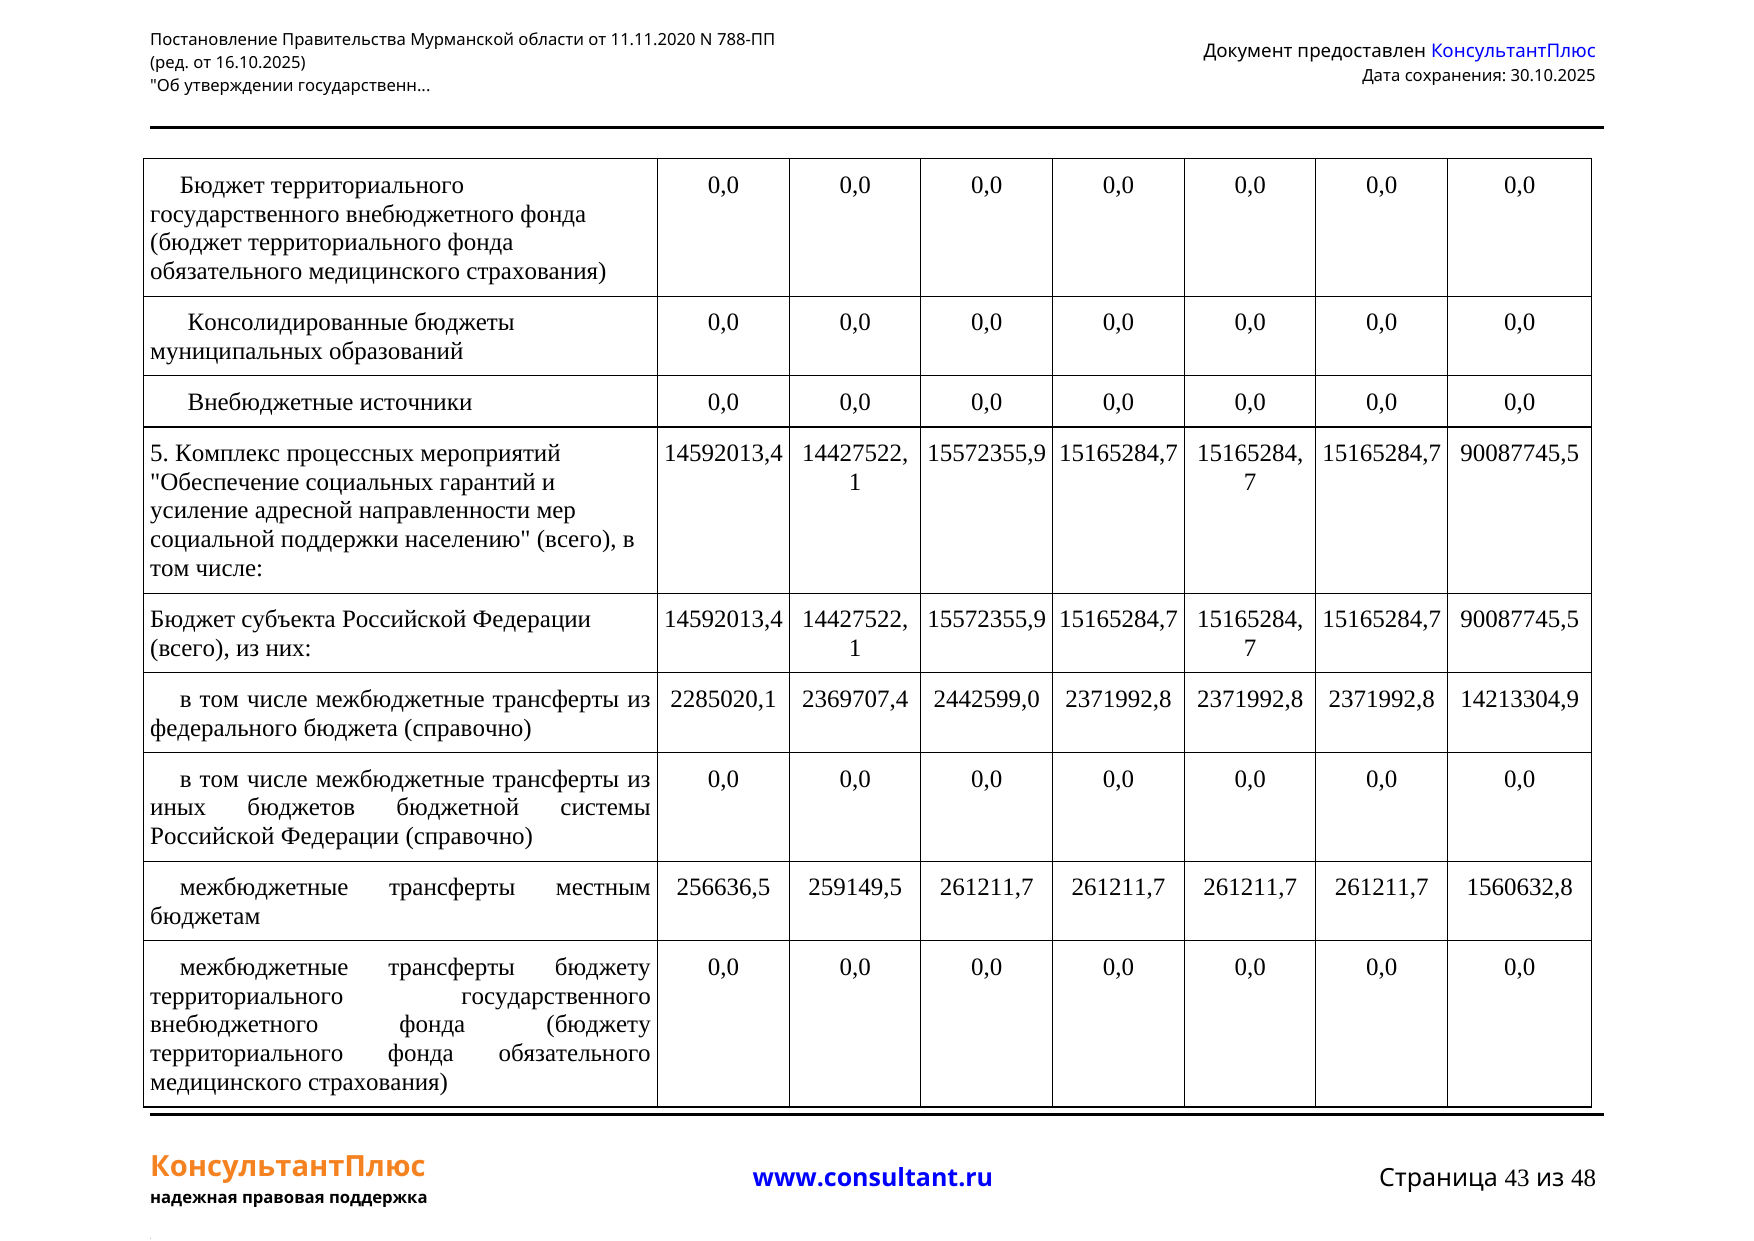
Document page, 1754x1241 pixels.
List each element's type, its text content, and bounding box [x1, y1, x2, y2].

table_cell 0,0 [921, 753, 1052, 861]
table_cell 90087745,5 [1448, 428, 1591, 592]
table_cell 15572355,9 [921, 594, 1052, 672]
table_cell Бюджет территориального государственного внебюджетного фонда (бюджет территориального фонда обязательного медицинского страхования) [144, 159, 657, 296]
table_cell 15165284,7 [1316, 594, 1447, 672]
table_cell 0,0 [1053, 159, 1184, 296]
table_cell 2285020,1 [658, 673, 789, 752]
table_cell 15165284,7 [1185, 594, 1315, 672]
table_cell 0,0 [1316, 941, 1447, 1106]
table_cell 0,0 [1053, 297, 1184, 375]
table_cell 0,0 [790, 753, 920, 861]
table_cell 0,0 [921, 376, 1052, 426]
table_cell 14592013,4 [658, 428, 789, 592]
table_cell 261211,7 [1316, 862, 1447, 940]
table_cell 0,0 [921, 941, 1052, 1106]
table_cell 0,0 [658, 941, 789, 1106]
table_cell 0,0 [1185, 753, 1315, 861]
table_cell 0,0 [1053, 941, 1184, 1106]
table_cell 15572355,9 [921, 428, 1052, 592]
table_cell 0,0 [790, 941, 920, 1106]
table_cell 14592013,4 [658, 594, 789, 672]
table_cell 0,0 [1448, 376, 1591, 426]
table_cell 0,0 [1185, 297, 1315, 375]
table_cell 0,0 [658, 159, 789, 296]
table_cell 2371992,8 [1185, 673, 1315, 752]
table_cell 0,0 [1448, 941, 1591, 1106]
table_cell 0,0 [790, 376, 920, 426]
table_cell 14427522,1 [790, 428, 920, 592]
table_cell 261211,7 [1053, 862, 1184, 940]
table_cell 1560632,8 [1448, 862, 1591, 940]
table_cell 0,0 [658, 297, 789, 375]
table_cell 14427522,1 [790, 594, 920, 672]
table_cell 0,0 [1053, 376, 1184, 426]
table_cell 2369707,4 [790, 673, 920, 752]
table_cell 0,0 [1448, 753, 1591, 861]
table_cell Бюджет субъекта Российской Федерации (всего), из них: [144, 594, 657, 672]
table_cell 90087745,5 [1448, 594, 1591, 672]
table_cell 2371992,8 [1053, 673, 1184, 752]
table_cell в том числе межбюджетные трансферты из иных бюджетов бюджетной системы Российской Федерации (справочно) [144, 753, 657, 861]
table_cell 0,0 [1185, 376, 1315, 426]
table_cell 0,0 [1448, 297, 1591, 375]
table_cell 0,0 [921, 297, 1052, 375]
table_cell 0,0 [658, 753, 789, 861]
table_cell в том числе межбюджетные трансферты из федерального бюджета (справочно) [144, 673, 657, 752]
table_cell 0,0 [921, 159, 1052, 296]
table_cell Консолидированные бюджеты муниципальных образований [144, 297, 657, 375]
table_cell 5. Комплекс процессных мероприятий "Обеспечение социальных гарантий и усиление адресной направленности мер социальной поддержки населению" (всего), в том числе: [144, 428, 657, 592]
table_cell 0,0 [1316, 159, 1447, 296]
table_cell 0,0 [790, 159, 920, 296]
table_cell 15165284,7 [1053, 594, 1184, 672]
table_cell 0,0 [658, 376, 789, 426]
table_cell 15165284,7 [1316, 428, 1447, 592]
table_cell межбюджетные трансферты бюджету территориального государственного внебюджетного фонда (бюджету территориального фонда обязательного медицинского страхования) [144, 941, 657, 1106]
table_cell 0,0 [1316, 376, 1447, 426]
table_cell 256636,5 [658, 862, 789, 940]
table_cell 0,0 [1053, 753, 1184, 861]
table_cell 15165284,7 [1053, 428, 1184, 592]
table_cell 259149,5 [790, 862, 920, 940]
table_cell 261211,7 [921, 862, 1052, 940]
table_cell 261211,7 [1185, 862, 1315, 940]
table_cell 0,0 [1185, 941, 1315, 1106]
table_cell 2442599,0 [921, 673, 1052, 752]
table_cell 0,0 [1316, 753, 1447, 861]
table_cell 2371992,8 [1316, 673, 1447, 752]
table_cell 15165284,7 [1185, 428, 1315, 592]
table_cell 14213304,9 [1448, 673, 1591, 752]
table_cell межбюджетные трансферты местным бюджетам [144, 862, 657, 940]
table_cell Внебюджетные источники [144, 376, 657, 426]
table_cell 0,0 [1316, 297, 1447, 375]
table_cell 0,0 [1448, 159, 1591, 296]
table_cell 0,0 [790, 297, 920, 375]
table_cell 0,0 [1185, 159, 1315, 296]
